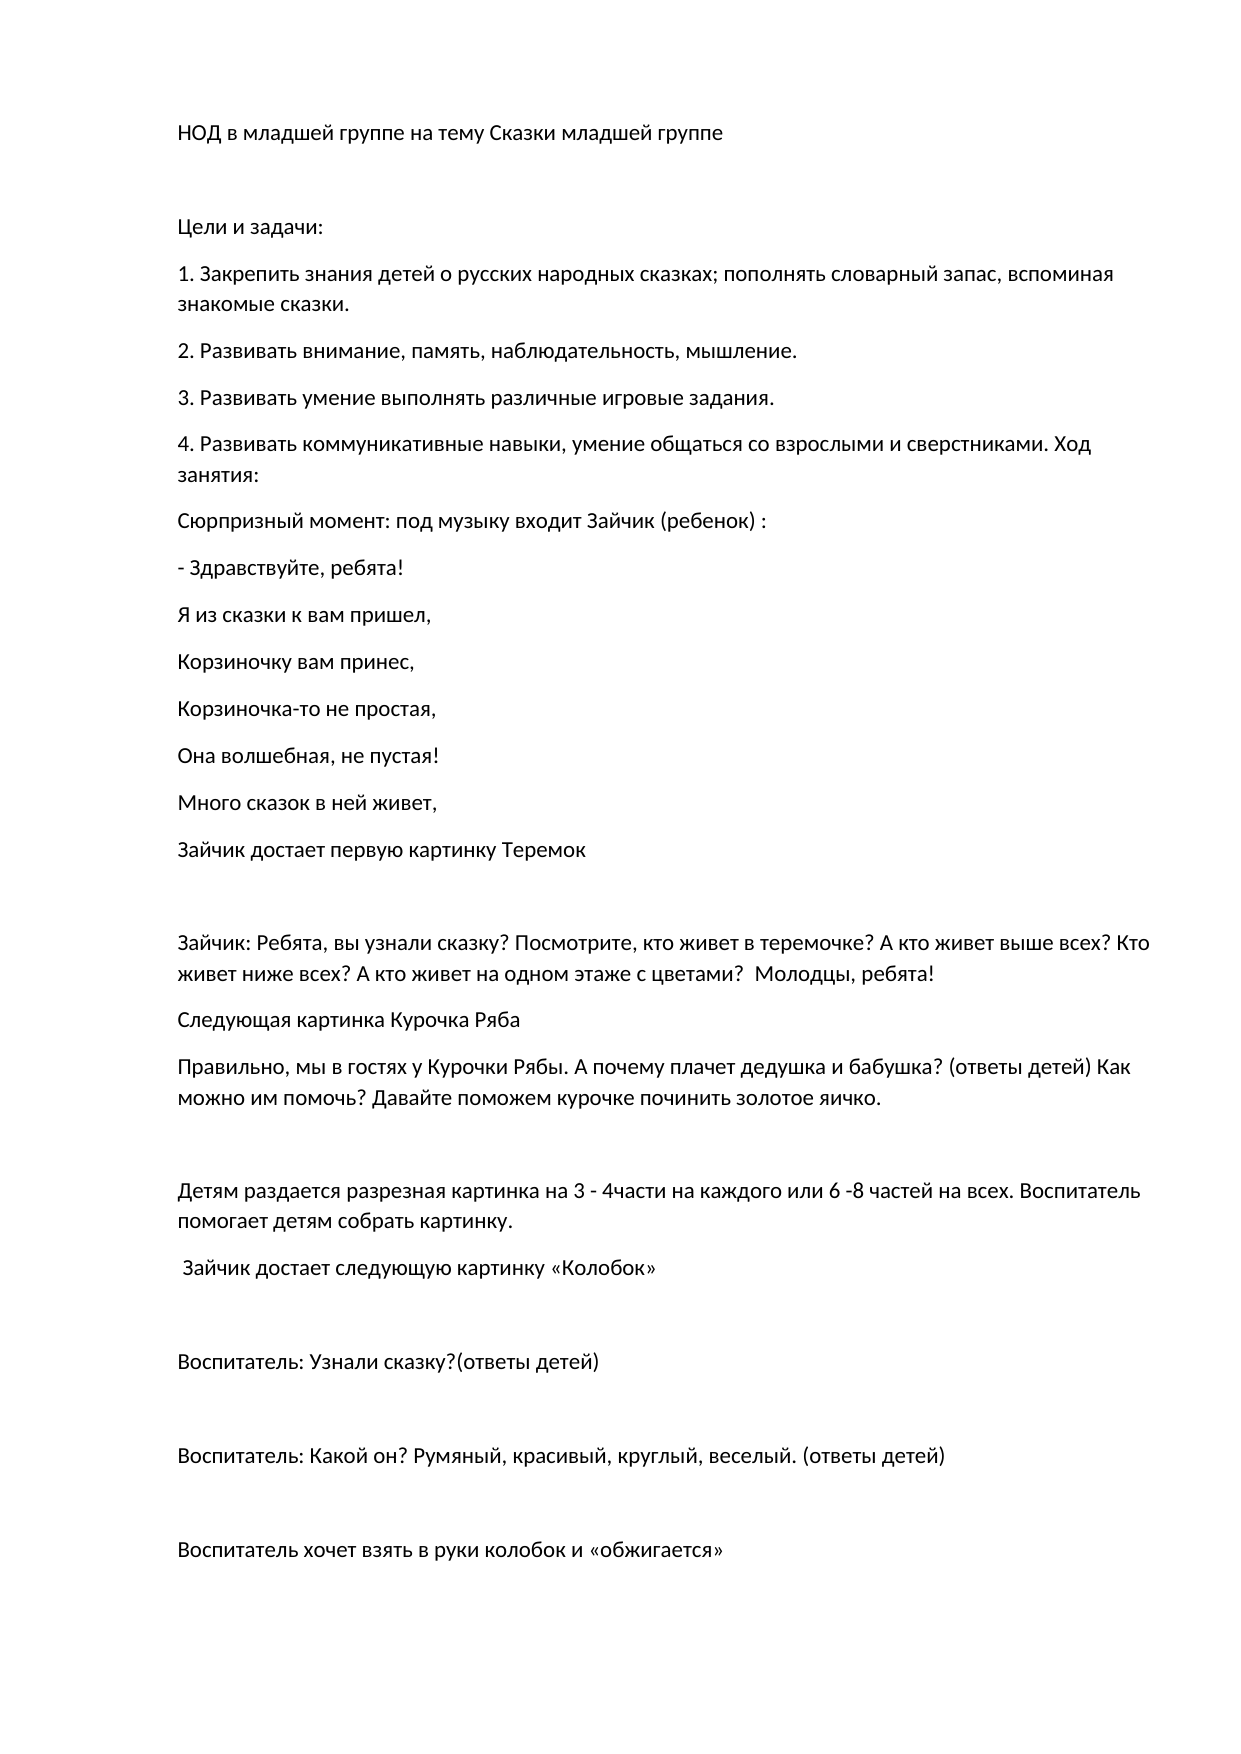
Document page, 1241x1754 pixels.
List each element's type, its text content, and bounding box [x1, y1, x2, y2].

text Я из сказки к вам пришел, [177, 600, 1152, 628]
text - Здравствуйте, ребята! [177, 553, 1152, 582]
text Воспитатель: Узнали сказку?(ответы детей) [177, 1347, 1152, 1375]
text 2. Развивать внимание, память, наблюдательность, мышление. [177, 336, 1152, 364]
text Детям раздается разрезная картинка на 3 - 4части на каждого или 6 -8 частей на всех. Воспитатель помогает детям собрать картинку. [177, 1176, 1152, 1235]
text Зайчик достает следующую картинку «Колобок» [177, 1253, 1152, 1282]
text Корзиночка-то не простая, [177, 694, 1152, 722]
text Она волшебная, не пустая! [177, 741, 1152, 769]
text Воспитатель: Какой он? Румяный, красивый, круглый, веселый. (ответы детей) [177, 1441, 1152, 1469]
text Корзиночку вам принес, [177, 647, 1152, 675]
text НОД в младшей группе на тему Сказки младшей группе [177, 118, 1152, 146]
text Зайчик достает первую картинку Теремок [177, 835, 1152, 863]
text Много сказок в ней живет, [177, 788, 1152, 816]
text 4. Развивать коммуникативные навыки, умение общаться со взрослыми и сверстниками. Ход занятия: [177, 429, 1152, 488]
text Зайчик: Ребята, вы узнали сказку? Посмотрите, кто живет в теремочке? А кто живет выше всех? Кто живет ниже всех? А кто живет на одном этаже с цветами? Молодцы, ребята! [177, 928, 1152, 987]
text 3. Развивать умение выполнять различные игровые задания. [177, 383, 1152, 411]
text 1. Закрепить знания детей о русских народных сказках; пополнять словарный запас, вспоминая знакомые сказки. [177, 259, 1152, 317]
text Цели и задачи: [177, 212, 1152, 240]
text Воспитатель хочет взять в руки колобок и «обжигается» [177, 1535, 1152, 1563]
text Следующая картинка Курочка Ряба [177, 1006, 1152, 1034]
text Правильно, мы в гостях у Курочки Рябы. А почему плачет дедушка и бабушка? (ответы детей) Как можно им помочь? Давайте поможем курочке починить золотое яичко. [177, 1052, 1152, 1111]
text Сюрпризный момент: под музыку входит Зайчик (ребенок) : [177, 507, 1152, 535]
